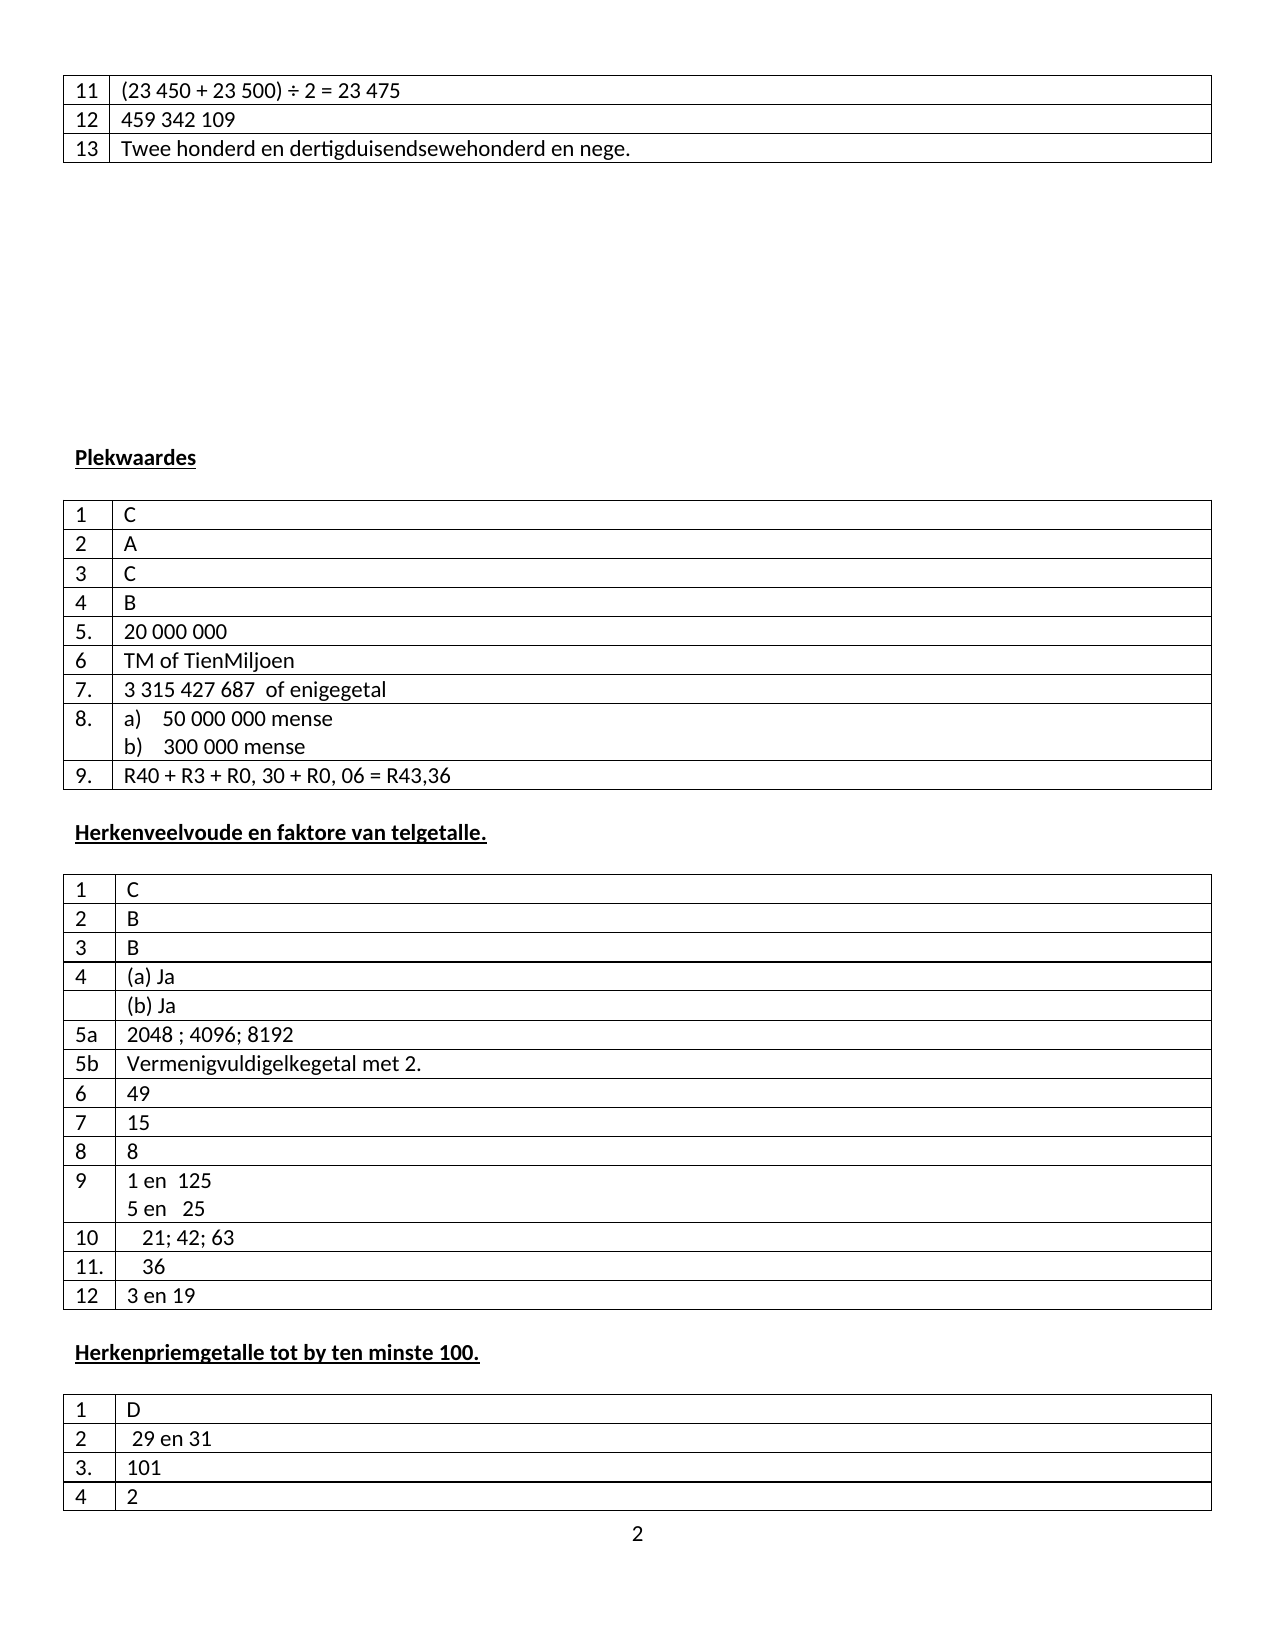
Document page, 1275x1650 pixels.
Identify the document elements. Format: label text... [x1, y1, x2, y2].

table_cell 6 [64, 1079, 115, 1107]
text Herkenveelvoude en faktore van telgetalle. [75, 818, 1200, 846]
table_cell 12 [64, 1281, 115, 1309]
table_cell 1 en 125 5 en 25 [116, 1166, 1211, 1222]
table_cell [64, 991, 115, 1019]
table_cell 4 [64, 588, 112, 616]
table_cell 101 [116, 1453, 1211, 1481]
table_cell 12 [64, 105, 109, 133]
table_cell A [113, 530, 1211, 558]
table_cell B [116, 933, 1211, 961]
table_cell a) 50 000 000 mense b) 300 000 mense [113, 704, 1211, 760]
table_cell 13 [64, 134, 109, 162]
table_cell 3 [64, 559, 112, 587]
table_cell 20 000 000 [113, 617, 1211, 645]
table_cell 459 342 109 [110, 105, 1211, 133]
table_cell TM of TienMiljoen [113, 646, 1211, 674]
table_cell 8. [64, 704, 112, 760]
table_cell 3 en 19 [116, 1281, 1211, 1309]
table_header C [113, 501, 1211, 528]
table_header 1 [64, 1395, 115, 1423]
table_cell 3. [64, 1453, 115, 1481]
text Herkenpriemgetalle tot by ten minste 100. [75, 1338, 1200, 1366]
table_cell 6 [64, 646, 112, 674]
table_cell (23 450 + 23 500) ÷ 2 = 23 475 [110, 76, 1211, 104]
table_header 1 [64, 501, 112, 528]
table_cell 4 [64, 1483, 115, 1510]
text Plekwaardes [75, 443, 1200, 471]
table_cell 3 315 427 687 of enigegetal [113, 675, 1211, 703]
table_cell C [113, 559, 1211, 587]
table_cell (b) Ja [116, 991, 1211, 1019]
table_header 1 [64, 875, 115, 903]
table_cell 2 [64, 530, 112, 558]
table_cell 7 [64, 1108, 115, 1136]
table_cell Twee honderd en dertigduisendsewehonderd en nege. [110, 134, 1211, 162]
table_header C [116, 875, 1211, 903]
table_cell Vermenigvuldigelkegetal met 2. [116, 1050, 1211, 1078]
table_cell 29 en 31 [116, 1424, 1211, 1452]
table_cell 8 [64, 1137, 115, 1165]
table_cell 9 [64, 1166, 115, 1222]
table_cell (a) Ja [116, 963, 1211, 990]
table_cell 8 [116, 1137, 1211, 1165]
table_cell B [113, 588, 1211, 616]
table_cell 10 [64, 1223, 115, 1251]
table_cell 5a [64, 1021, 115, 1048]
table_cell 21; 42; 63 [116, 1223, 1211, 1251]
table_cell R40 + R3 + R0, 30 + R0, 06 = R43,36 [113, 761, 1211, 789]
table_cell 7. [64, 675, 112, 703]
table_cell 9. [64, 761, 112, 789]
table_cell 11. [64, 1252, 115, 1280]
table_cell 2 [64, 1424, 115, 1452]
table_cell 5. [64, 617, 112, 645]
table_cell 4 [64, 963, 115, 990]
table_cell B [116, 904, 1211, 932]
table_cell 2048 ; 4096; 8192 [116, 1021, 1211, 1048]
table_cell 3 [64, 933, 115, 961]
table_header D [116, 1395, 1211, 1423]
table_cell 5b [64, 1050, 115, 1078]
table_cell 11 [64, 76, 109, 104]
table_cell 36 [116, 1252, 1211, 1280]
table_cell 49 [116, 1079, 1211, 1107]
table_cell 15 [116, 1108, 1211, 1136]
table_cell 2 [116, 1483, 1211, 1510]
table_cell 2 [64, 904, 115, 932]
